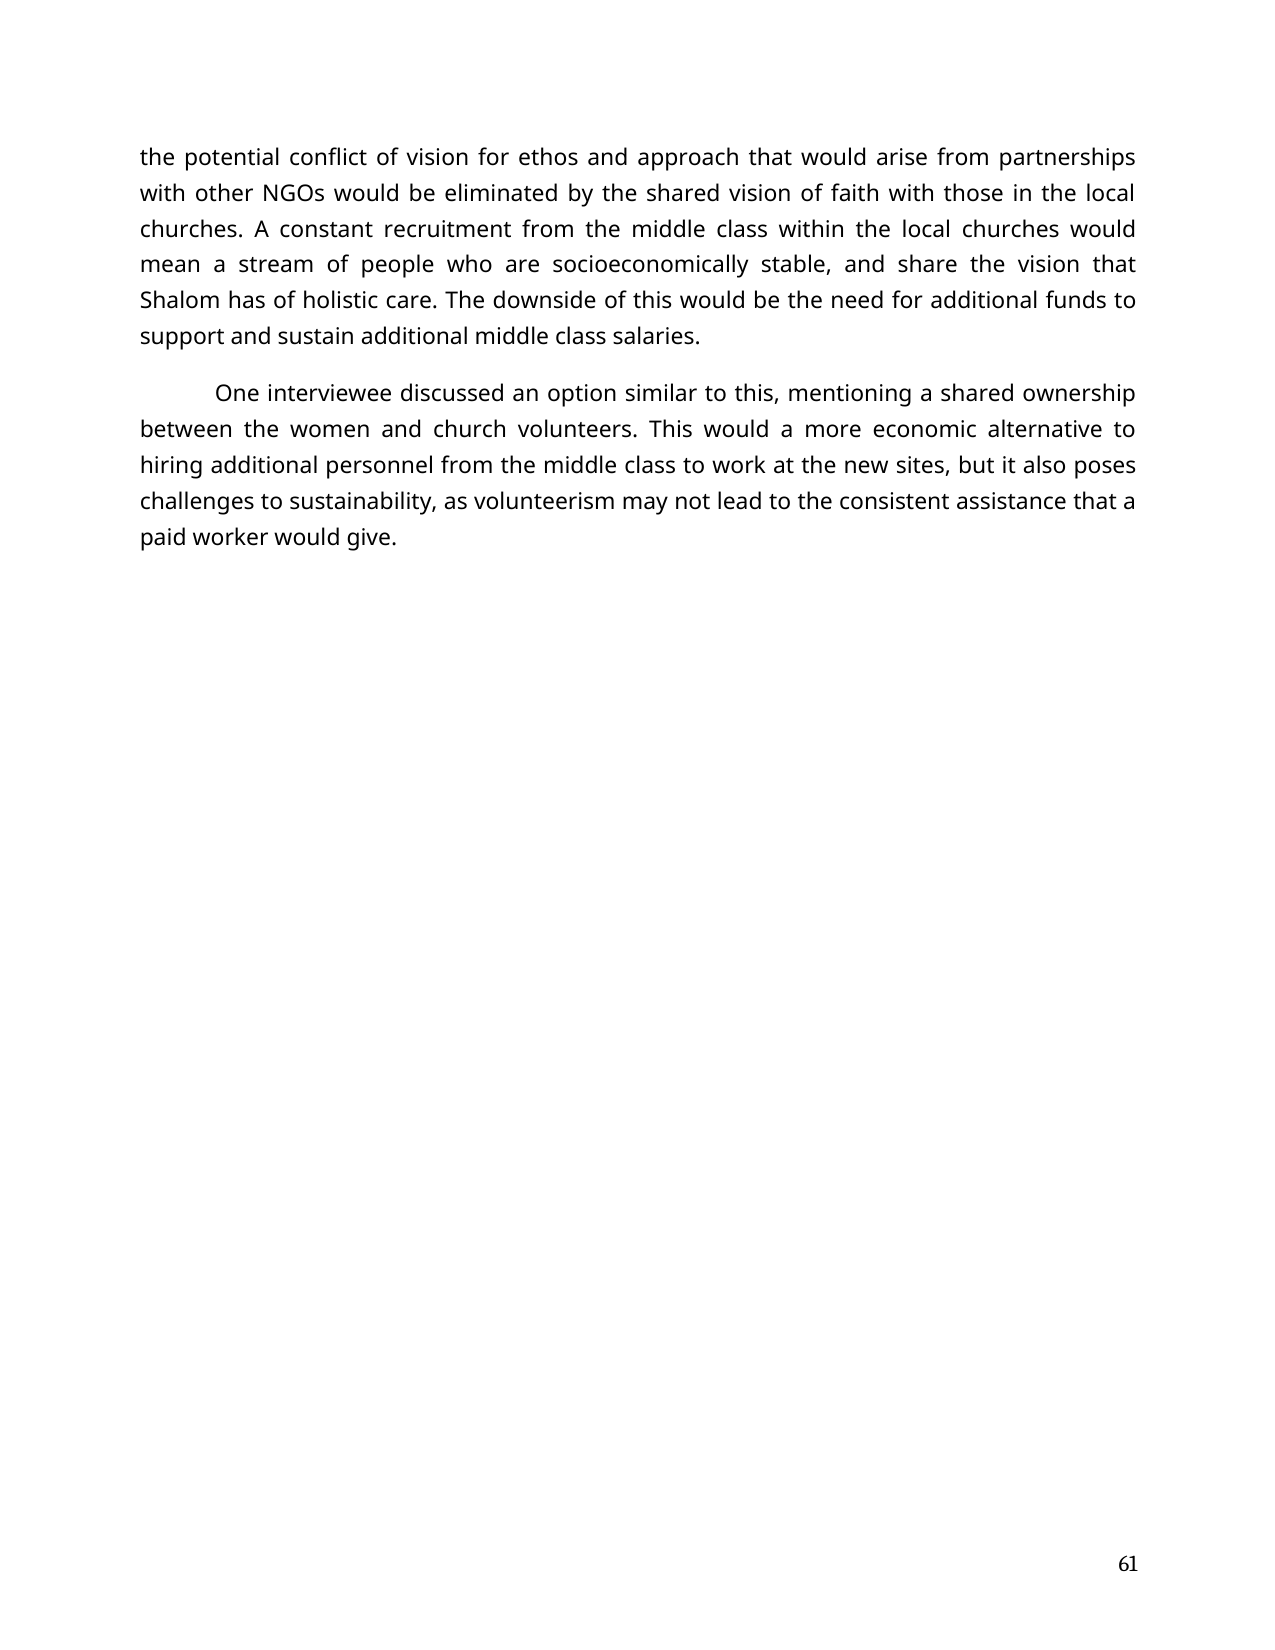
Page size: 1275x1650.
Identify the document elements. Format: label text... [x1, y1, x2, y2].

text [139, 141, 1137, 352]
text One interviewee discussed an option similar to this, mentioning a shared ownership between the women and church volunteers. This would a more economic alternative to hiring additional personnel from the middle class to work at the new sites, but it also poses challenges to sustainability, as volunteerism may not lead to the consistent assistance that a paid worker would give. [139, 377, 1137, 552]
